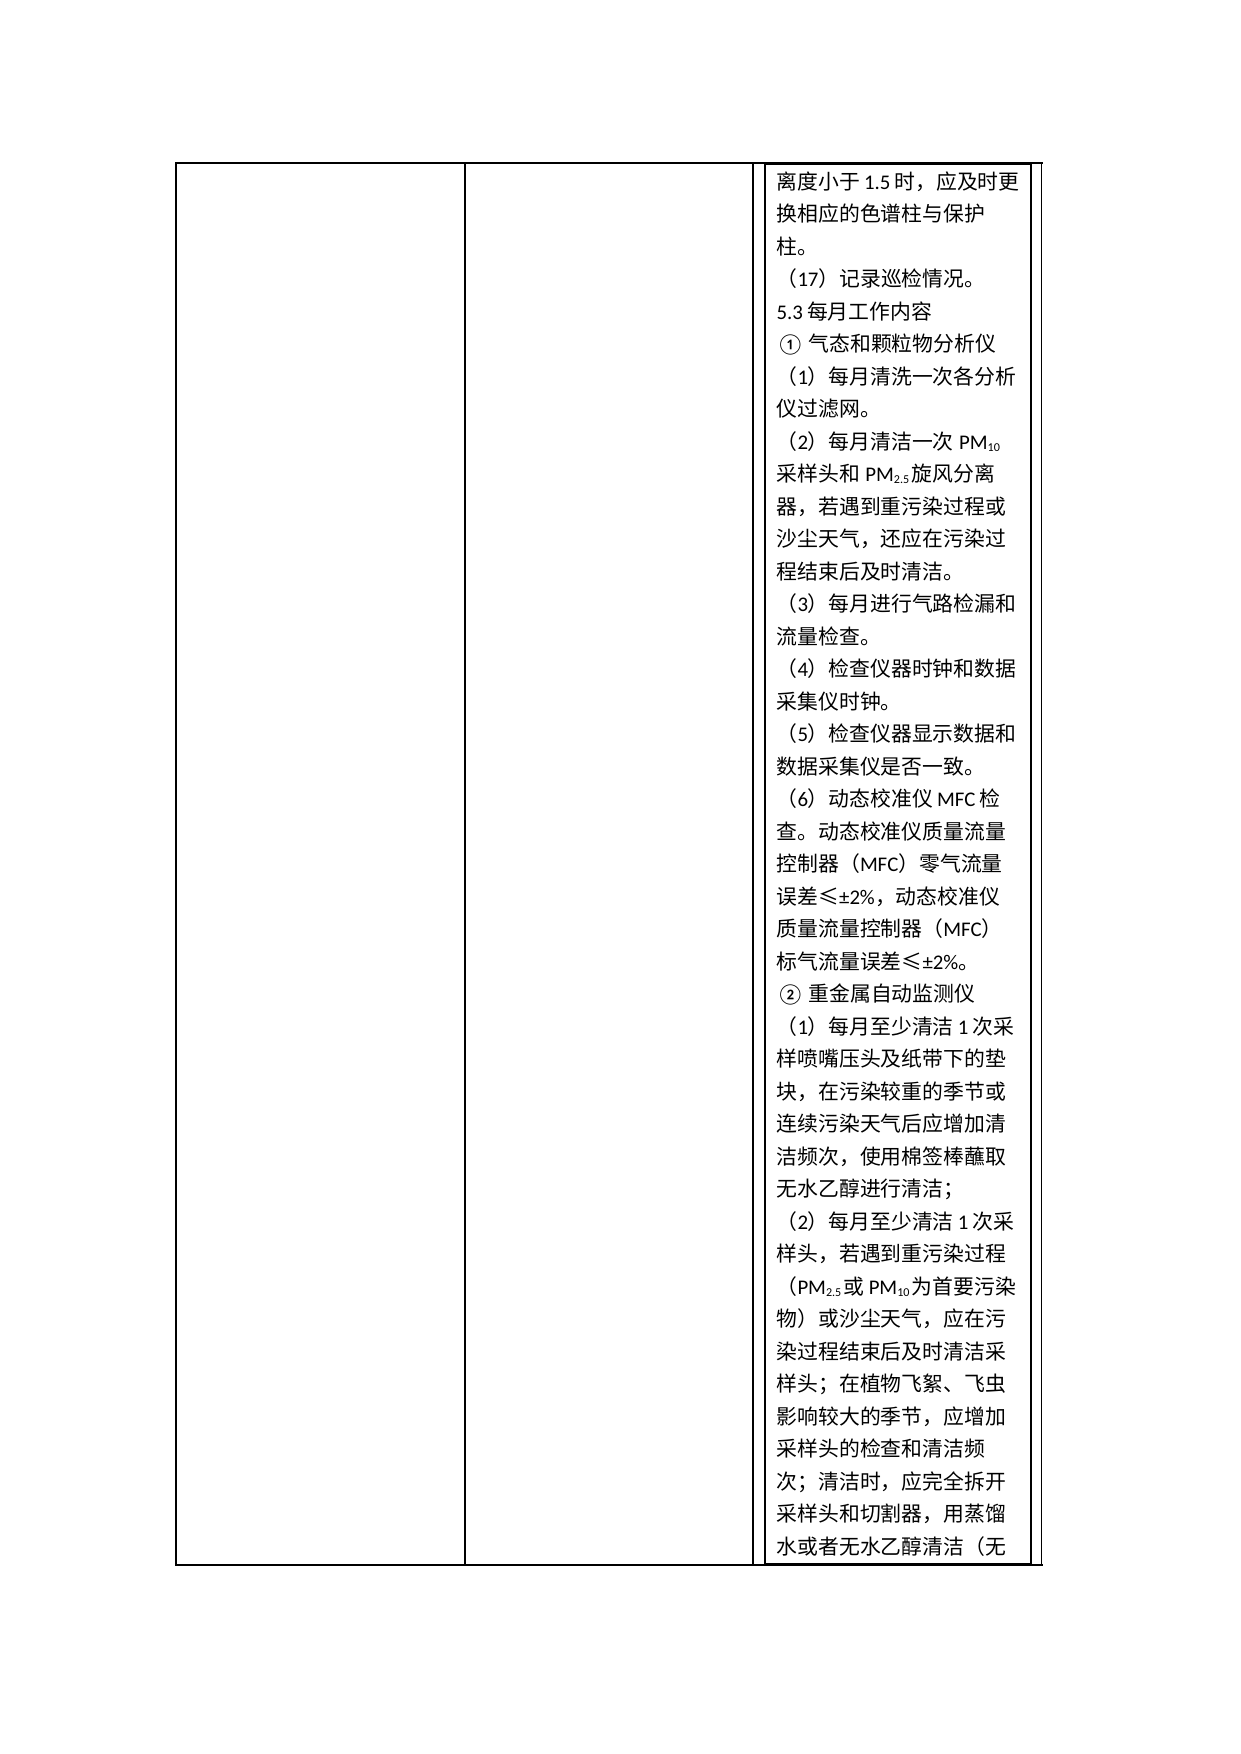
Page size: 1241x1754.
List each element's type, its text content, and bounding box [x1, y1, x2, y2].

table_cell [754, 164, 764, 1564]
table_cell [1032, 164, 1041, 1564]
table_cell [766, 165, 1030, 1563]
table_cell [177, 164, 464, 1564]
table_cell 1 [466, 164, 752, 1564]
